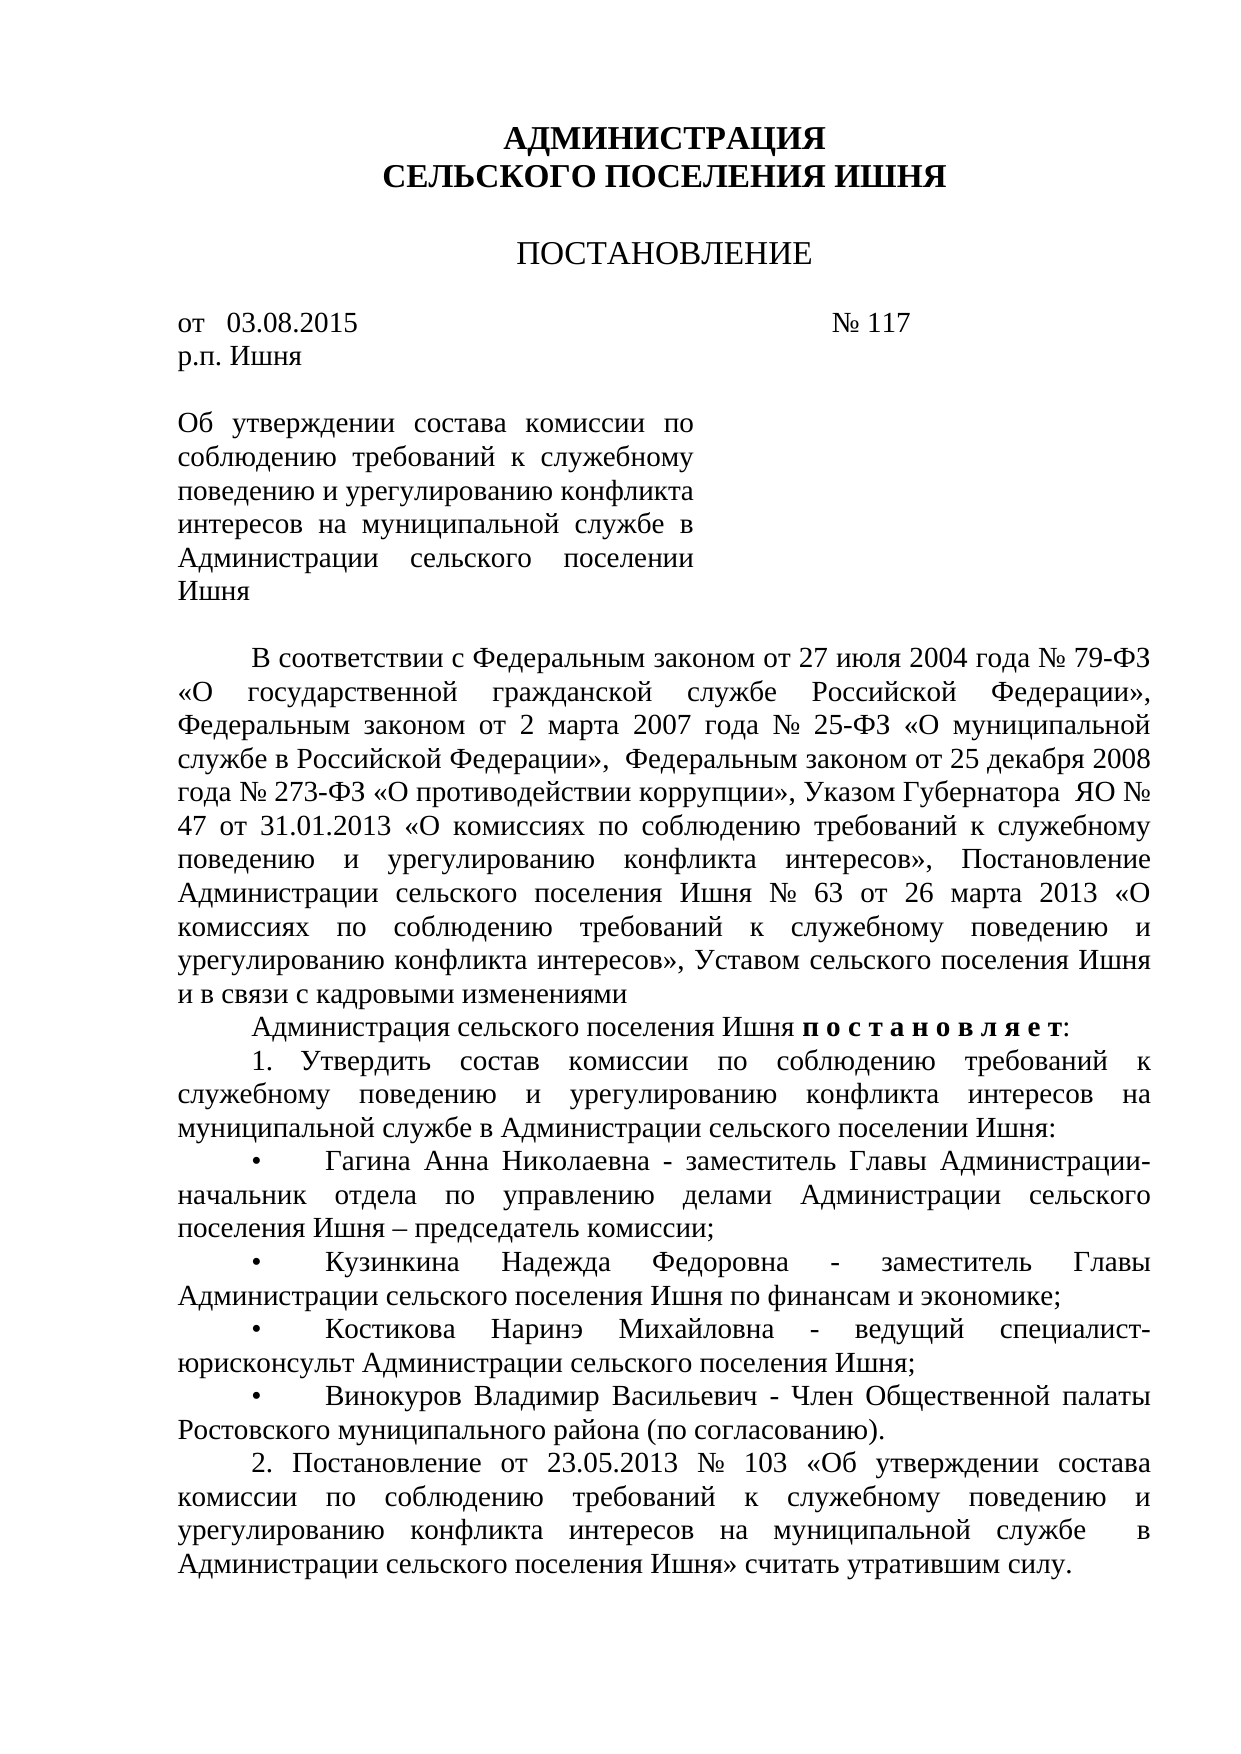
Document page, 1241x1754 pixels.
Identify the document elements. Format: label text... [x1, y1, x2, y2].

text • Винокуров Владимир Васильевич - Член Общественной палаты Ростовского муниципального района (по согласованию). [177, 1378, 1152, 1445]
text 1. Утвердить состав комиссии по соблюдению требований к служебному поведению и урегулированию конфликта интересов на муниципальной службе в Администрации сельского поселении Ишня: [177, 1043, 1152, 1143]
text 2. Постановление от 23.05.2013 № 103 «Об утверждении состава комиссии по соблюдению требований к служебному поведению и урегулированию конфликта интересов на муниципальной службе в Администрации сельского поселения Ишня» считать утратившим силу. [177, 1445, 1152, 1579]
text • Кузинкина Надежда Федоровна - заместитель Главы Администрации сельского поселения Ишня по финансам и экономике; [177, 1244, 1152, 1311]
text АДМИНИСТРАЦИЯ [177, 118, 1152, 156]
text от 03.08.2015 № 117 [177, 305, 1152, 338]
text • Костикова Наринэ Михайловна - ведущий специалист- юрисконсульт Администрации сельского поселения Ишня; [177, 1311, 1152, 1378]
text СЕЛЬСКОГО ПОСЕЛЕНИЯ ИШНЯ [177, 156, 1152, 195]
text • Гагина Анна Николаевна - заместитель Главы Администрации-начальник отдела по управлению делами Администрации сельского поселения Ишня – председатель комиссии; [177, 1143, 1152, 1244]
text Администрация сельского поселения Ишня п о с т а н о в л я е т: [177, 1009, 1152, 1043]
text р.п. Ишня [177, 338, 1152, 372]
text ПОСТАНОВЛЕНИЕ [177, 233, 1152, 271]
text В соответствии с Федеральным законом от 27 июля 2004 года № 79-ФЗ «О государственной гражданской службе Российской Федерации», Федеральным законом от 2 марта 2007 года № 25-ФЗ «О муниципальной службе в Российской Федерации», Федеральным законом от 25 декабря 2008 года № 273-ФЗ «О противодействии коррупции», Указом Губернатора ЯО № 47 от 31.01.2013 «О комиссиях по соблюдению требований к служебному поведению и урегулированию конфликта интересов», Постановление Администрации сельского поселения Ишня № 63 от 26 марта 2013 «О комиссиях по соблюдению требований к служебному поведению и урегулированию конфликта интересов», Уставом сельского поселения Ишня и в связи с кадровыми изменениями [177, 640, 1152, 1009]
text Об утверждении состава комиссии по соблюдению требований к служебному поведению и урегулированию конфликта интересов на муниципальной службе в Администрации сельского поселении Ишня [177, 406, 694, 607]
